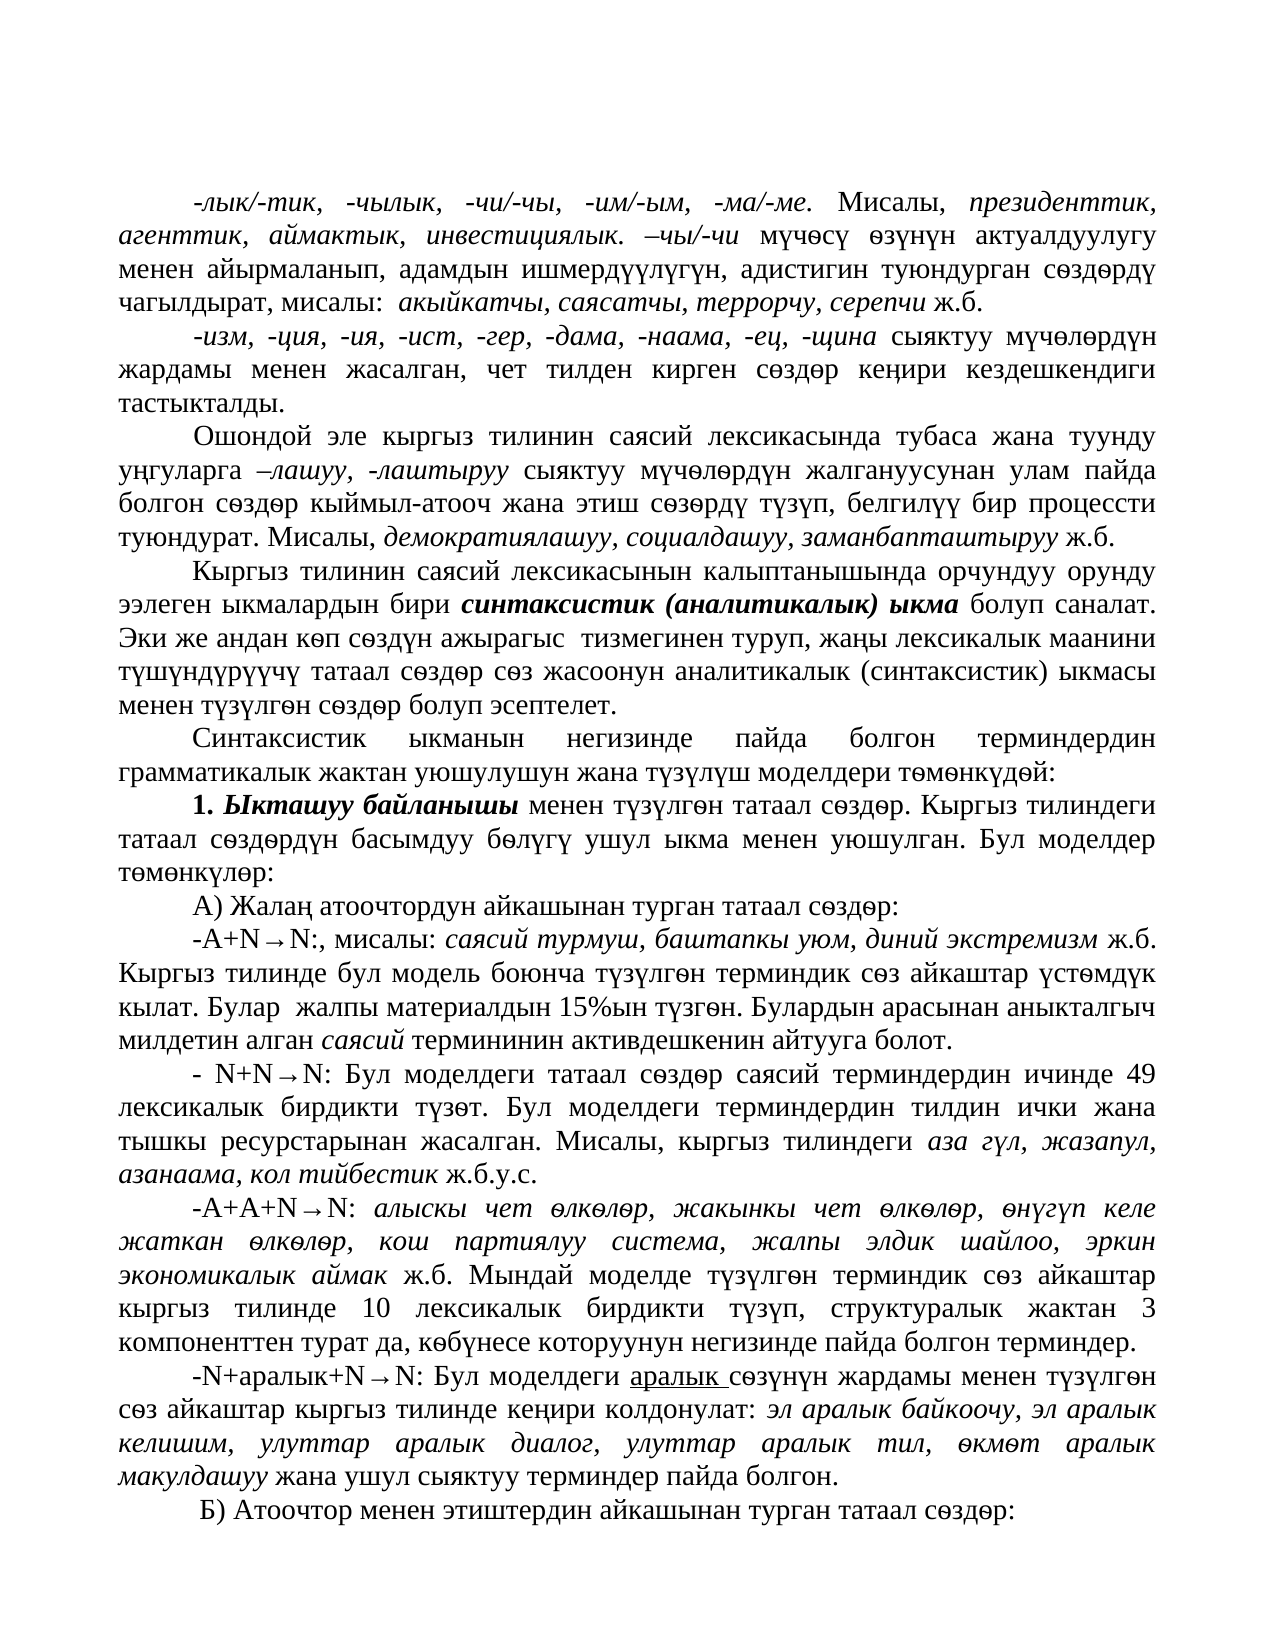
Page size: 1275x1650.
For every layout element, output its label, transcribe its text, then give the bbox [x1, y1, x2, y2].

text - N+N→N: Бул моделдеги татаал сѳздѳр саясий терминдердин ичинде 49 лексикалык бирдикти түзѳт. Бул моделдеги терминдердин тилдин ички жана тышкы ресурстарынан жасалган. Мисалы, кыргыз тилиндеги аза гүл, жазапул, азанаама, кол тийбестик ж.б.у.с. [118, 1056, 1157, 1190]
text -A+N→N:, мисалы: саясий турмуш, баштапкы уюм, диний экстремизм ж.б. Кыргыз тилинде бул модель боюнча түзүлгѳн терминдик сѳз айкаштар үстѳмдүк кылат. Булар жалпы материалдын 15%ын түзгѳн. Булардын арасынан аныкталгыч милдетин алган саясий термининин активдешкенин айтууга болот. [118, 922, 1157, 1056]
text -N+аралык+N→N: Бул моделдеги аралык сѳзүнүн жардамы менен түзүлгѳн сѳз айкаштар кыргыз тилинде кеңири колдонулат: эл аралык байкоочу, эл аралык келишим, улуттар аралык диалог, улуттар аралык тил, ѳкмѳт аралык макулдашуу жана ушул сыяктуу терминдер пайда болгон. [118, 1358, 1157, 1492]
text Ошондой эле кыргыз тилинин саясий лексикасында тубаса жана туунду уңгуларга –лашуу, -лаштыруу сыяктуу мүчѳлѳрдүн жалгануусунан улам пайда болгон сѳздѳр кыймыл-атооч жана этиш сѳзѳрдү түзүп, белгилүү бир процессти туюндурат. Мисалы, демократиялашуу, социалдашуу, заманбапташтыруу ж.б. [118, 418, 1157, 553]
text 1. Ыкташуу байланышы менен түзүлгѳн татаал сѳздѳр. Кыргыз тилиндеги татаал сѳздѳрдүн басымдуу бѳлүгү ушул ыкма менен уюшулган. Бул моделдер төмөнкүлөр: [118, 787, 1157, 888]
text -лык/-тик, -чылык, -чи/-чы, -им/-ым, -ма/-ме. Мисалы, президенттик, агенттик, аймактык, инвестициялык. –чы/-чи мүчѳсү ѳзүнүн актуалдуулугу менен айырмаланып, адамдын ишмердүүлүгүн, адистигин туюндурган сѳздѳрдү чагылдырат, мисалы: акыйкатчы, саясатчы, террорчу, серепчи ж.б. [118, 184, 1157, 318]
text Кыргыз тилинин саясий лексикасынын калыптанышында орчундуу орунду ээлеген ыкмалардын бири синтаксистик (аналитикалык) ыкма болуп саналат. Эки же андан кѳп сѳздүн ажырагыс тизмегинен туруп, жаңы лексикалык маанини түшүндүрүүчү татаал сѳздѳр сѳз жасоонун аналитикалык (синтаксистик) ыкмасы менен түзүлгѳн сѳздѳр болуп эсептелет. [118, 553, 1157, 720]
text Б) Атоочтор менен этиштердин айкашынан турган татаал сѳздѳр: [118, 1492, 1157, 1525]
text -А+А+N→N: алыскы чет ѳлкѳлѳр, жакынкы чет ѳлкѳлѳр, ѳнүгүп келе жаткан ѳлкѳлѳр, кош партиялуу система, жалпы элдик шайлоо, эркин экономикалык аймак ж.б. Мындай моделде түзүлгѳн терминдик сѳз айкаштар кыргыз тилинде 10 лексикалык бирдикти түзүп, структуралык жактан 3 компоненттен турат да, кѳбүнесе которуунун негизинде пайда болгон терминдер. [118, 1190, 1157, 1358]
text А) Жалаң атоочтордун айкашынан турган татаал сѳздѳр: [118, 888, 1157, 922]
text Синтаксистик ыкманын негизинде пайда болгон терминдердин грамматикалык жактан уюшулушун жана түзүлүш моделдери тѳмѳнкүдѳй: [118, 720, 1157, 787]
text -изм, -ция, -ия, -ист, -гер, -дама, -наама, -ец, -щина сыяктуу мүчөлөрдүн жардамы менен жасалган, чет тилден кирген сөздөр кеӊири кездешкендиги тастыкталды. [118, 318, 1157, 418]
